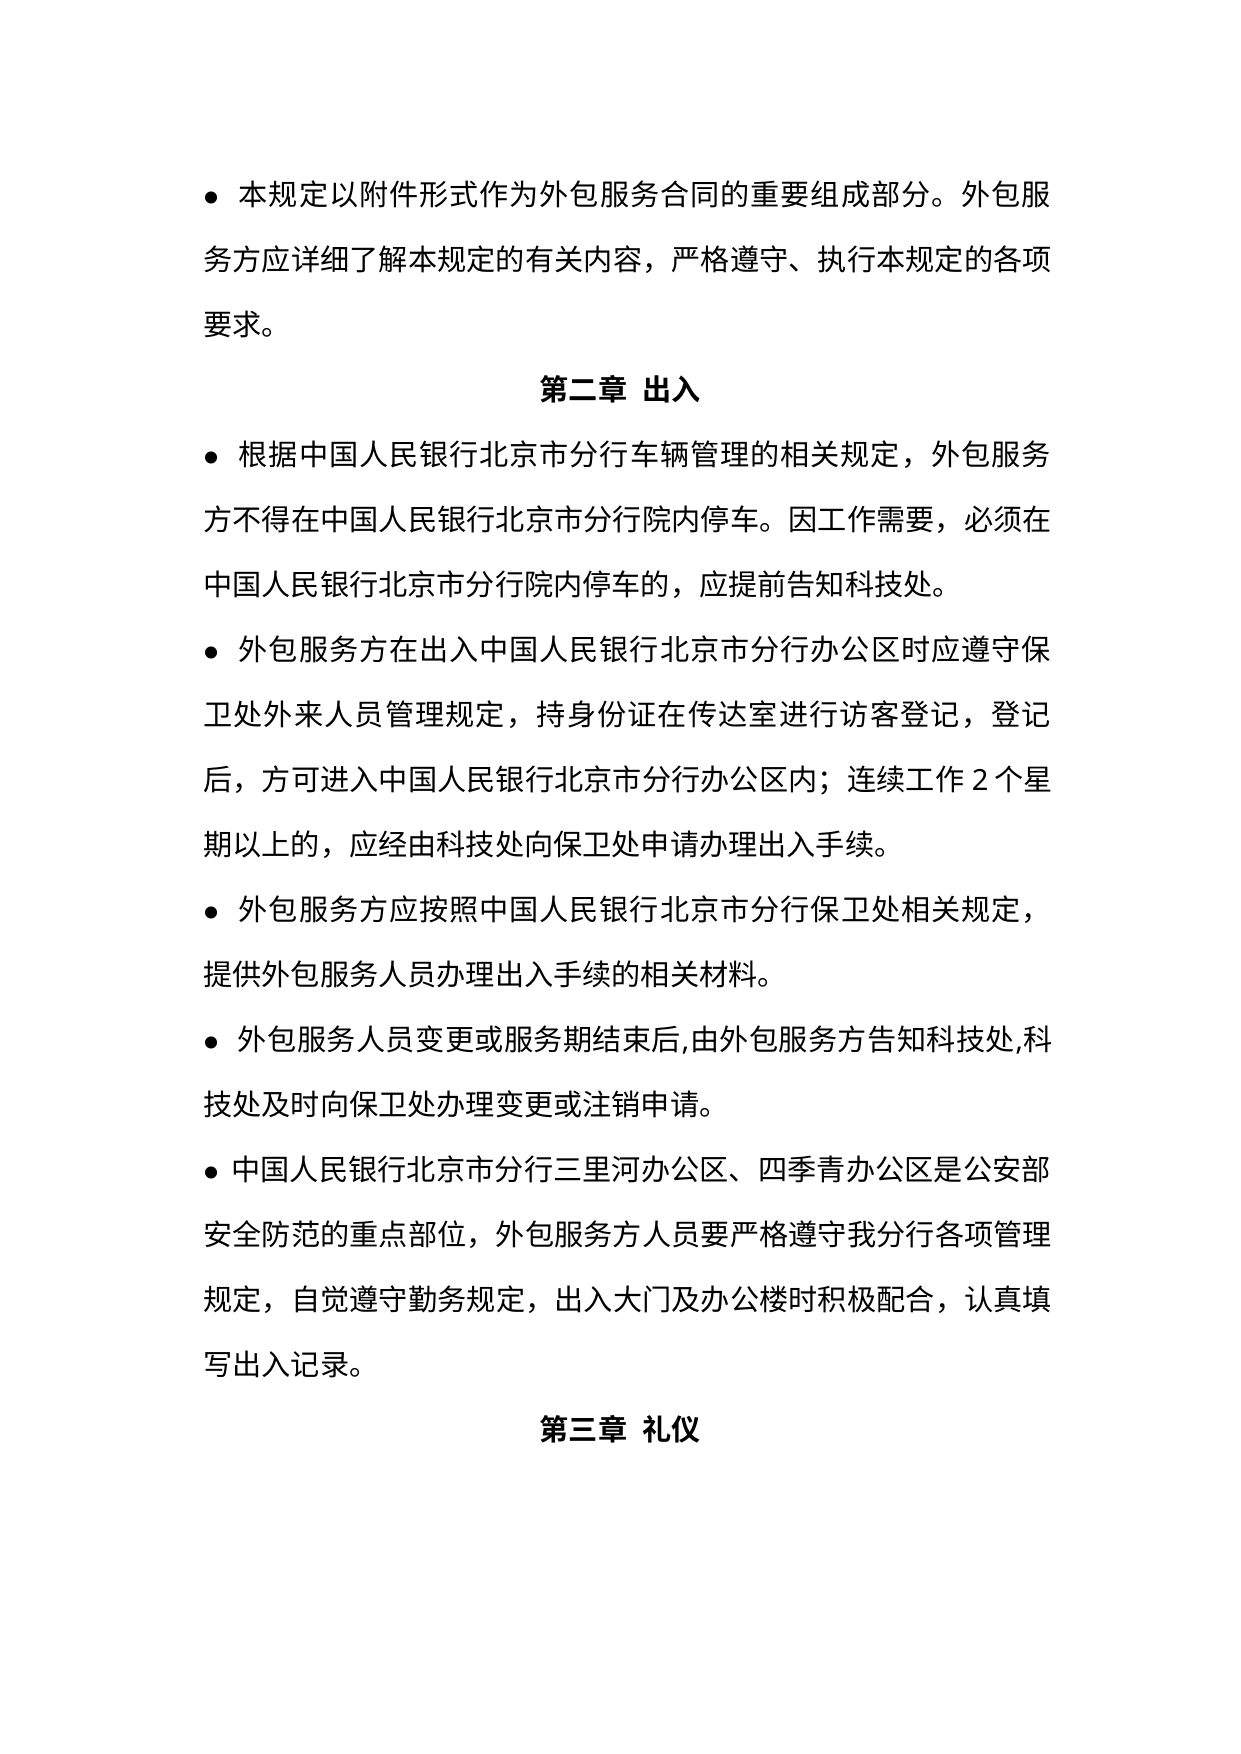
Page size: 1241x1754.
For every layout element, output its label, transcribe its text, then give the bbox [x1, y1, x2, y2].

list 本规定以附件形式作为外包服务合同的重要组成部分。外包服务方应详细了解本规定的有关内容，严格遵守、执行本规定的各项要求。 [203, 162, 1053, 357]
list 中国人民银行北京市分行三里河办公区、四季青办公区是公安部安全防范的重点部位，外包服务方人员要严格遵守我分行各项管理规定，自觉遵守勤务规定，出入大门及办公楼时积极配合，认真填写出入记录。 [203, 1137, 1053, 1397]
list 外包服务人员变更或服务期结束后,由外包服务方告知科技处,科技处及时向保卫处办理变更或注销申请。 [203, 1007, 1053, 1137]
list 外包服务方在出入中国人民银行北京市分行办公区时应遵守保卫处外来人员管理规定，持身份证在传达室进行访客登记，登记后，方可进入中国人民银行北京市分行办公区内；连续工作2个星期以上的，应经由科技处向保卫处申请办理出入手续。 [203, 617, 1053, 877]
text 第二章 出入 [187, 357, 1053, 422]
text 第三章 礼仪 [187, 1397, 1053, 1462]
list 根据中国人民银行北京市分行车辆管理的相关规定，外包服务方不得在中国人民银行北京市分行院内停车。因工作需要，必须在中国人民银行北京市分行院内停车的，应提前告知科技处。 [203, 422, 1053, 617]
list 外包服务方应按照中国人民银行北京市分行保卫处相关规定，提供外包服务人员办理出入手续的相关材料。 [203, 877, 1053, 1007]
